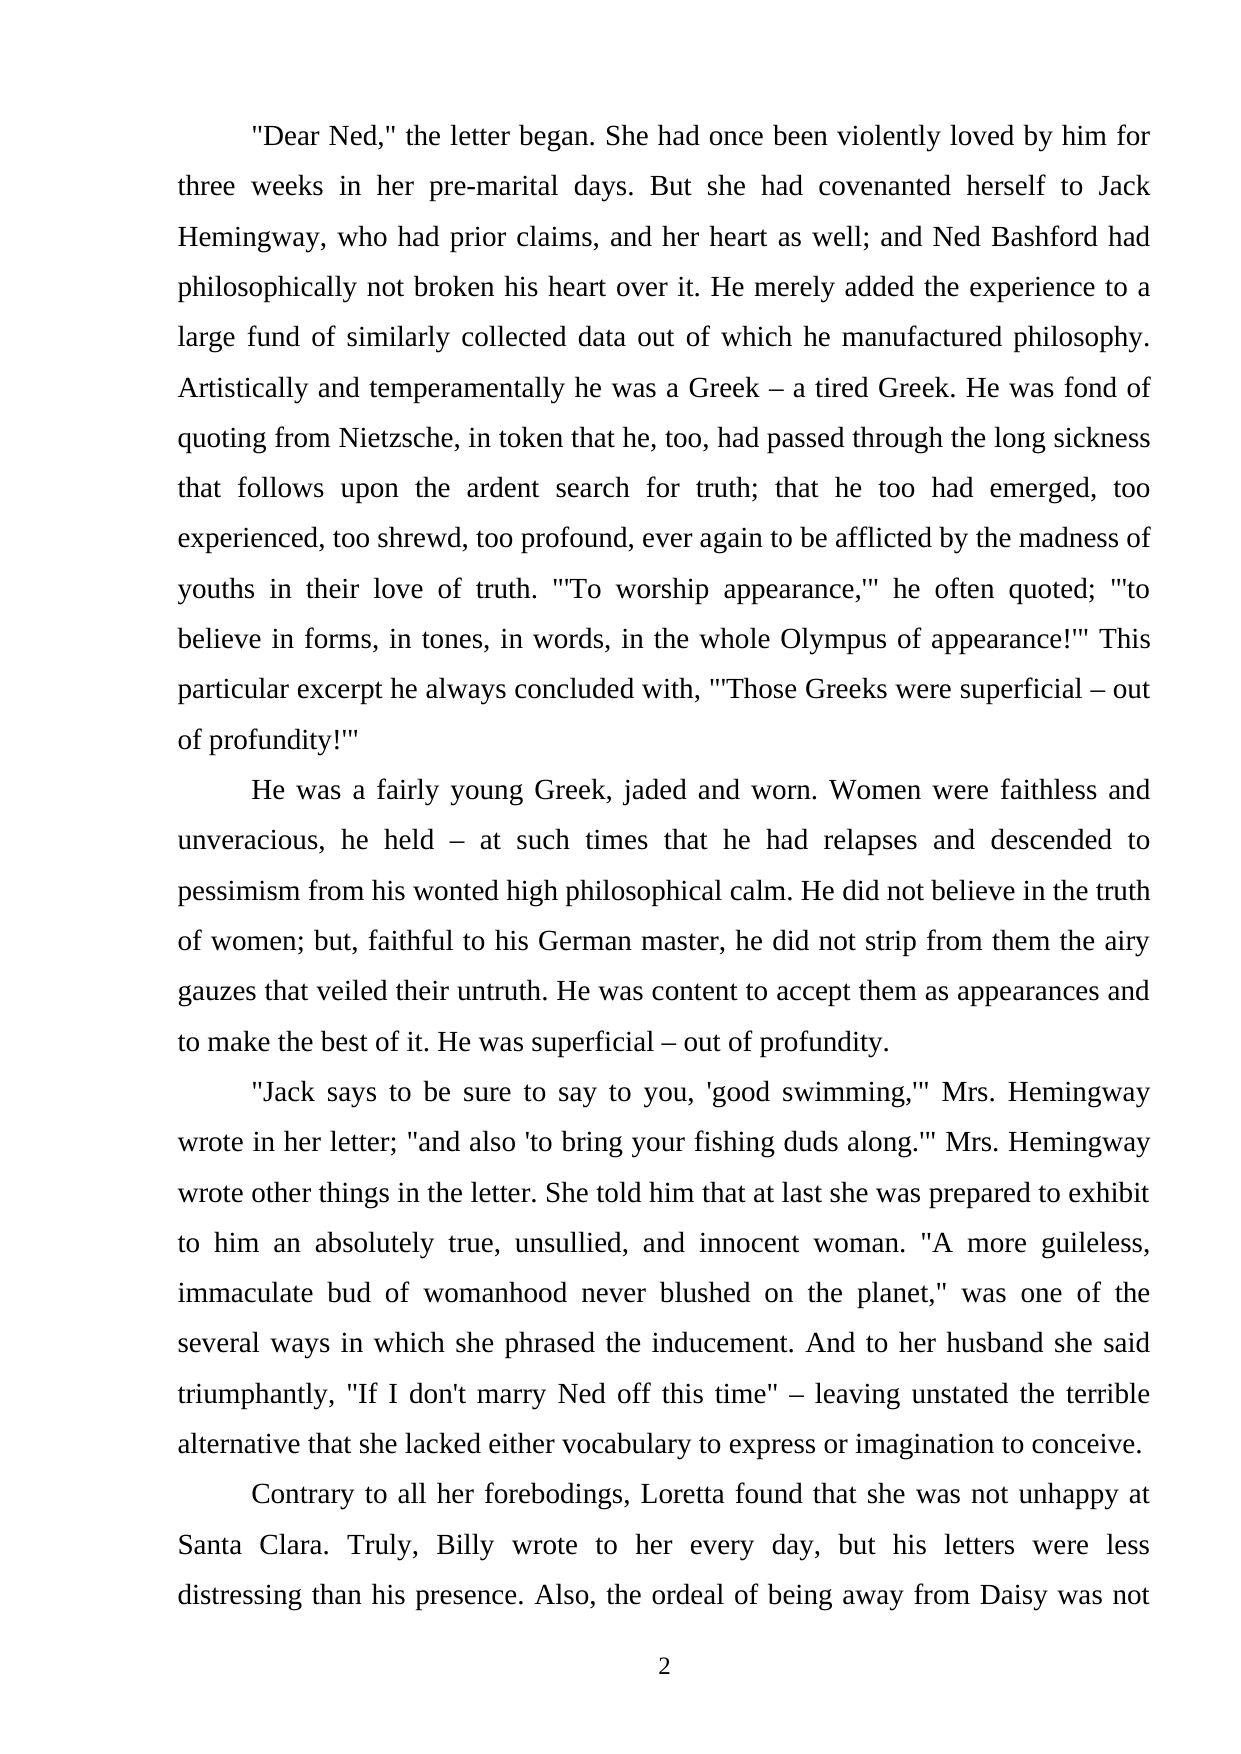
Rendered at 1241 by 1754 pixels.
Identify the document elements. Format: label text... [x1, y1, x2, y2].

text He was a fairly young Greek, jaded and worn. Women were faithless and unveracious, he held – at such times that he had relapses and descended to pessimism from his wonted high philosophical calm. He did not believe in the truth of women; but, faithful to his German master, he did not strip from them the airy gauzes that veiled their untruth. He was content to accept them as appearances and to make the best of it. He was superficial – out of profundity. [177, 772, 1152, 1057]
text "Jack says to be sure to say to you, 'good swimming,'" Mrs. Hemingway wrote in her letter; "and also 'to bring your fishing duds along.'" Mrs. Hemingway wrote other things in the letter. She told him that at last she was prepared to exhibit to him an absolutely true, unsullied, and innocent woman. "A more guileless, immaculate bud of womanhood never blushed on the planet," was one of the several ways in which she phrased the inducement. And to her husband she said triumphantly, "If I don't marry Ned off this time" – leaving unstated the terrible alternative that she lacked either vocabulary to express or imagination to conceive. [177, 1074, 1152, 1460]
text "Dear Ned," the letter began. She had once been violently loved by him for three weeks in her pre-marital days. But she had covenanted herself to Jack Hemingway, who had prior claims, and her heart as well; and Ned Bashford had philosophically not broken his heart over it. He merely added the experience to a large fund of similarly collected data out of which he manufactured philosophy. Artistically and temperamentally he was a Greek – a tired Greek. He was fond of quoting from Nietzsche, in token that he, too, had passed through the long sickness that follows upon the ardent search for truth; that he too had emerged, too experienced, too shrewd, too profound, ever again to be afflicted by the madness of youths in their love of truth. "'To worship appearance,'" he often quoted; "'to believe in forms, in tones, in words, in the whole Olympus of appearance!'" This particular excerpt he always concluded with, "'Those Greeks were superficial – out of profundity!'" [177, 118, 1152, 755]
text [177, 1477, 1152, 1611]
